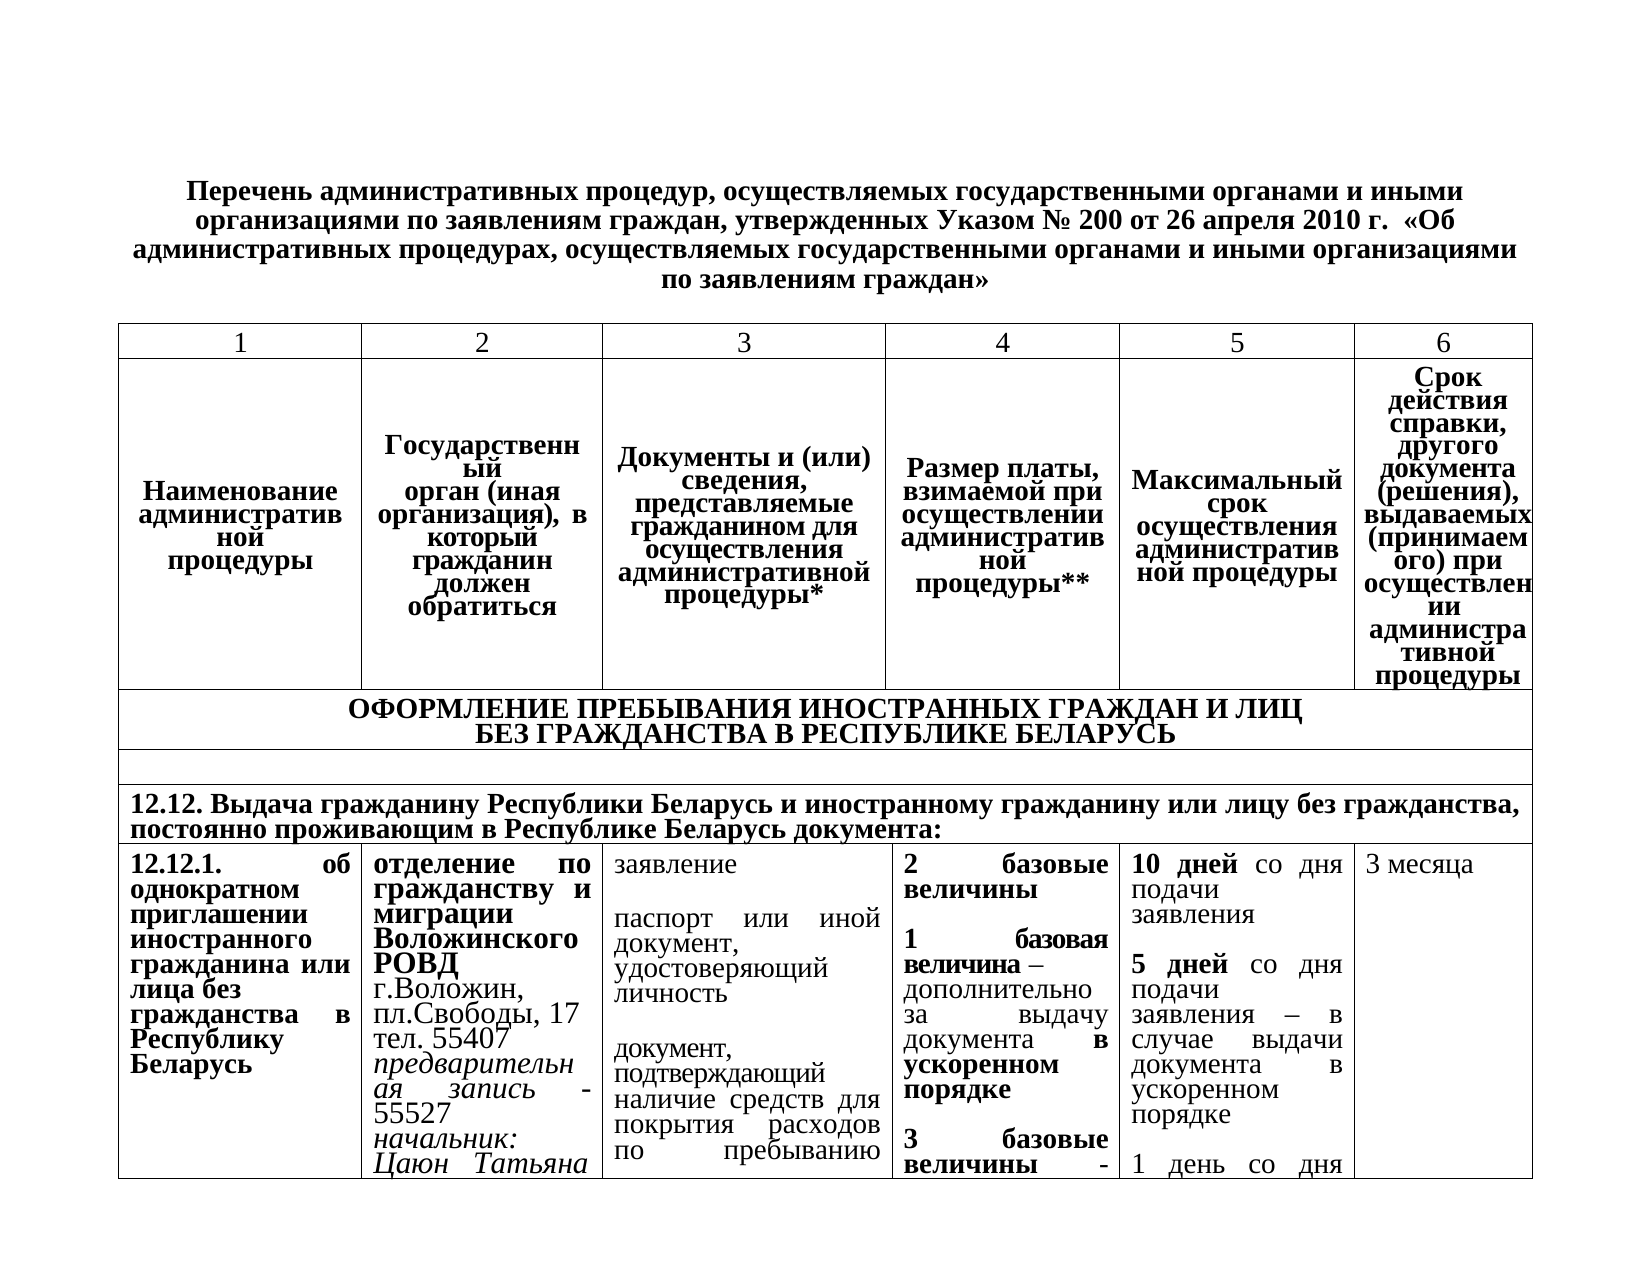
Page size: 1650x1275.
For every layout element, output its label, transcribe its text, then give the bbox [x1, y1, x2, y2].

table_header 4 [886, 324, 1119, 358]
table_header 3 [603, 324, 885, 358]
table_cell Срок действия справки, другого документа (решения), выдаваемых (принимаемого) при осуществлении административной процедуры [1355, 359, 1532, 689]
text Перечень административных процедур, осуществляемых государственными органами и иными организациями по заявлениям граждан, утвержденных Указом № 200 от 26 апреля . «Об административных процедурах, осуществляемых государственными органами и иными организациями по заявлениям граждан» [118, 177, 1532, 294]
table_cell Размер платы, взимаемой при осуществлении административной процедуры** [886, 359, 1119, 689]
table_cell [603, 844, 892, 1178]
table_cell Документы и (или) сведения, представляемые гражданином для осуществления административной процедуры* [603, 359, 885, 689]
table_header 6 [1355, 324, 1532, 358]
table_cell ОФОРМЛЕНИЕ ПРЕБЫВАНИЯ ИНОСТРАННЫХ ГРАЖДАН И ЛИЦ БЕЗ ГРАЖДАНСТВА В РЕСПУБЛИКЕ БЕЛАРУСЬ [119, 690, 1532, 748]
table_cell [362, 844, 602, 1178]
table_header 5 [1120, 324, 1354, 358]
table_header 1 [119, 324, 361, 358]
table_cell 12.12. Выдача гражданину Республики Беларусь и иностранному гражданину или лицу без гражданства, постоянно проживающим в Республике Беларусь документа: [119, 785, 1532, 843]
table_cell Максимальный срок осуществления административной процедуры [1120, 359, 1354, 689]
table_cell Государственный орган (иная организация), в который гражданин должен обратиться [362, 359, 602, 689]
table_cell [893, 844, 1119, 1178]
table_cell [1120, 844, 1354, 1178]
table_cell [119, 844, 361, 1178]
table_cell 3 месяца [1355, 844, 1532, 1178]
table_cell [119, 750, 1532, 783]
table_header 2 [362, 324, 602, 358]
table_cell Наименование административной процедуры [119, 359, 361, 689]
